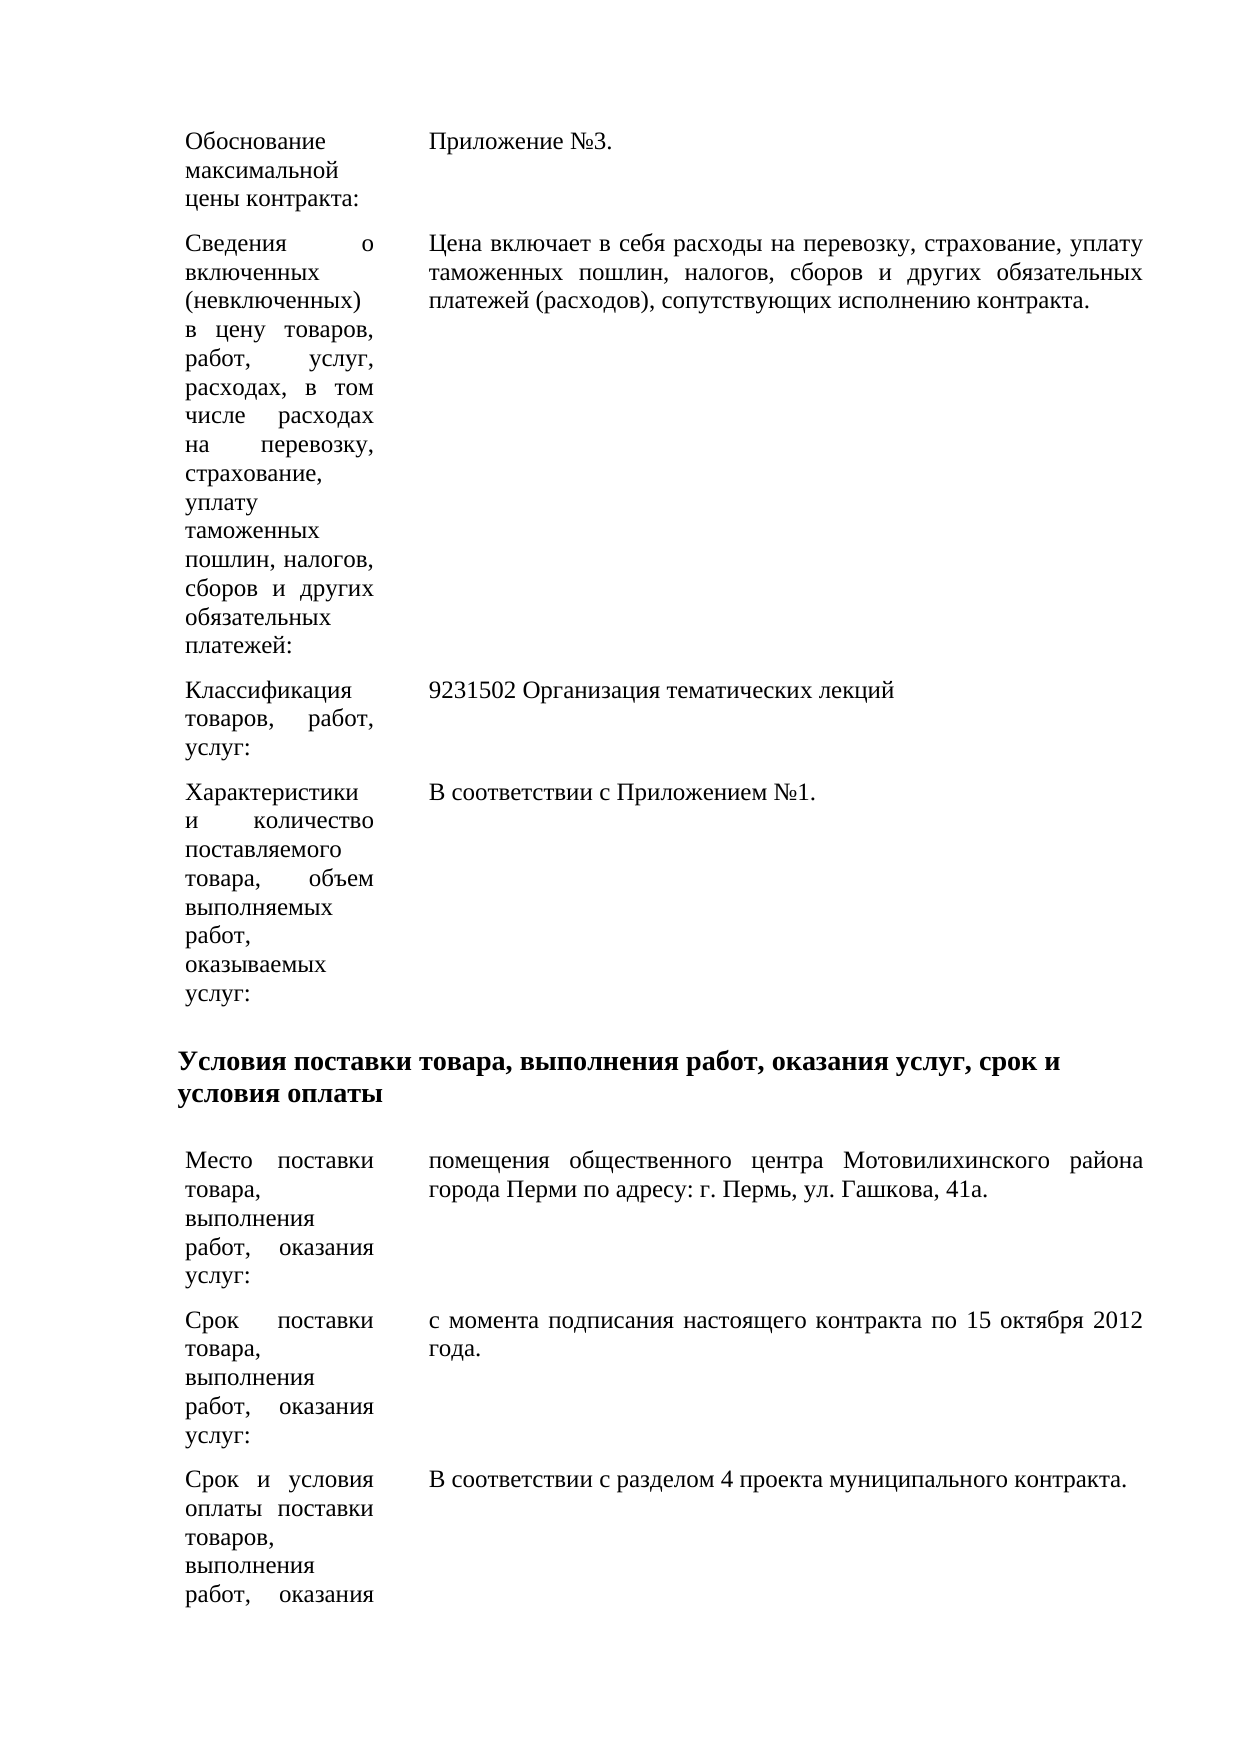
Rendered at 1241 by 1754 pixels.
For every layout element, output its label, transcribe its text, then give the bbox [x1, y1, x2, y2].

table_cell Цена включает в себя расходы на перевозку, страхование, уплату таможенных пошлин, налогов, сборов и других обязательных платежей (расходов), сопутствующих исполнению контракта. [421, 220, 1152, 667]
table_header помещения общественного центра Мотовилихинского района города Перми по адресу: г. Пермь, ул. Гашкова, 41а. [421, 1138, 1152, 1297]
table_cell Сведения о включенных (невключенных) в цену товаров, работ, услуг, расходах, в том числе расходах на перевозку, страхование, уплату таможенных пошлин, налогов, сборов и других обязательных платежей: [177, 220, 421, 667]
table_cell Срок поставки товара, выполнения работ, оказания услуг: [177, 1297, 421, 1456]
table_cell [177, 1456, 421, 1616]
table_cell Характеристики и количество поставляемого товара, объем выполняемых работ, оказываемых услуг: [177, 769, 421, 1014]
table_cell Приложение №3. [421, 118, 1152, 220]
table_cell 9231502 Организация тематических лекций [421, 667, 1152, 769]
table_cell Классификация товаров, работ, услуг: [177, 667, 421, 769]
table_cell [421, 1456, 1152, 1616]
table_cell В соответствии с Приложением №1. [421, 769, 1152, 1014]
table_header Место поставки товара, выполнения работ, оказания услуг: [177, 1138, 421, 1297]
table_cell Обоснование максимальной цены контракта: [177, 118, 421, 220]
text Условия поставки товара, выполнения работ, оказания услуг, срок и условия оплаты [177, 1043, 1152, 1108]
table_cell с момента подписания настоящего контракта по 15 октября 2012 года. [421, 1297, 1152, 1456]
